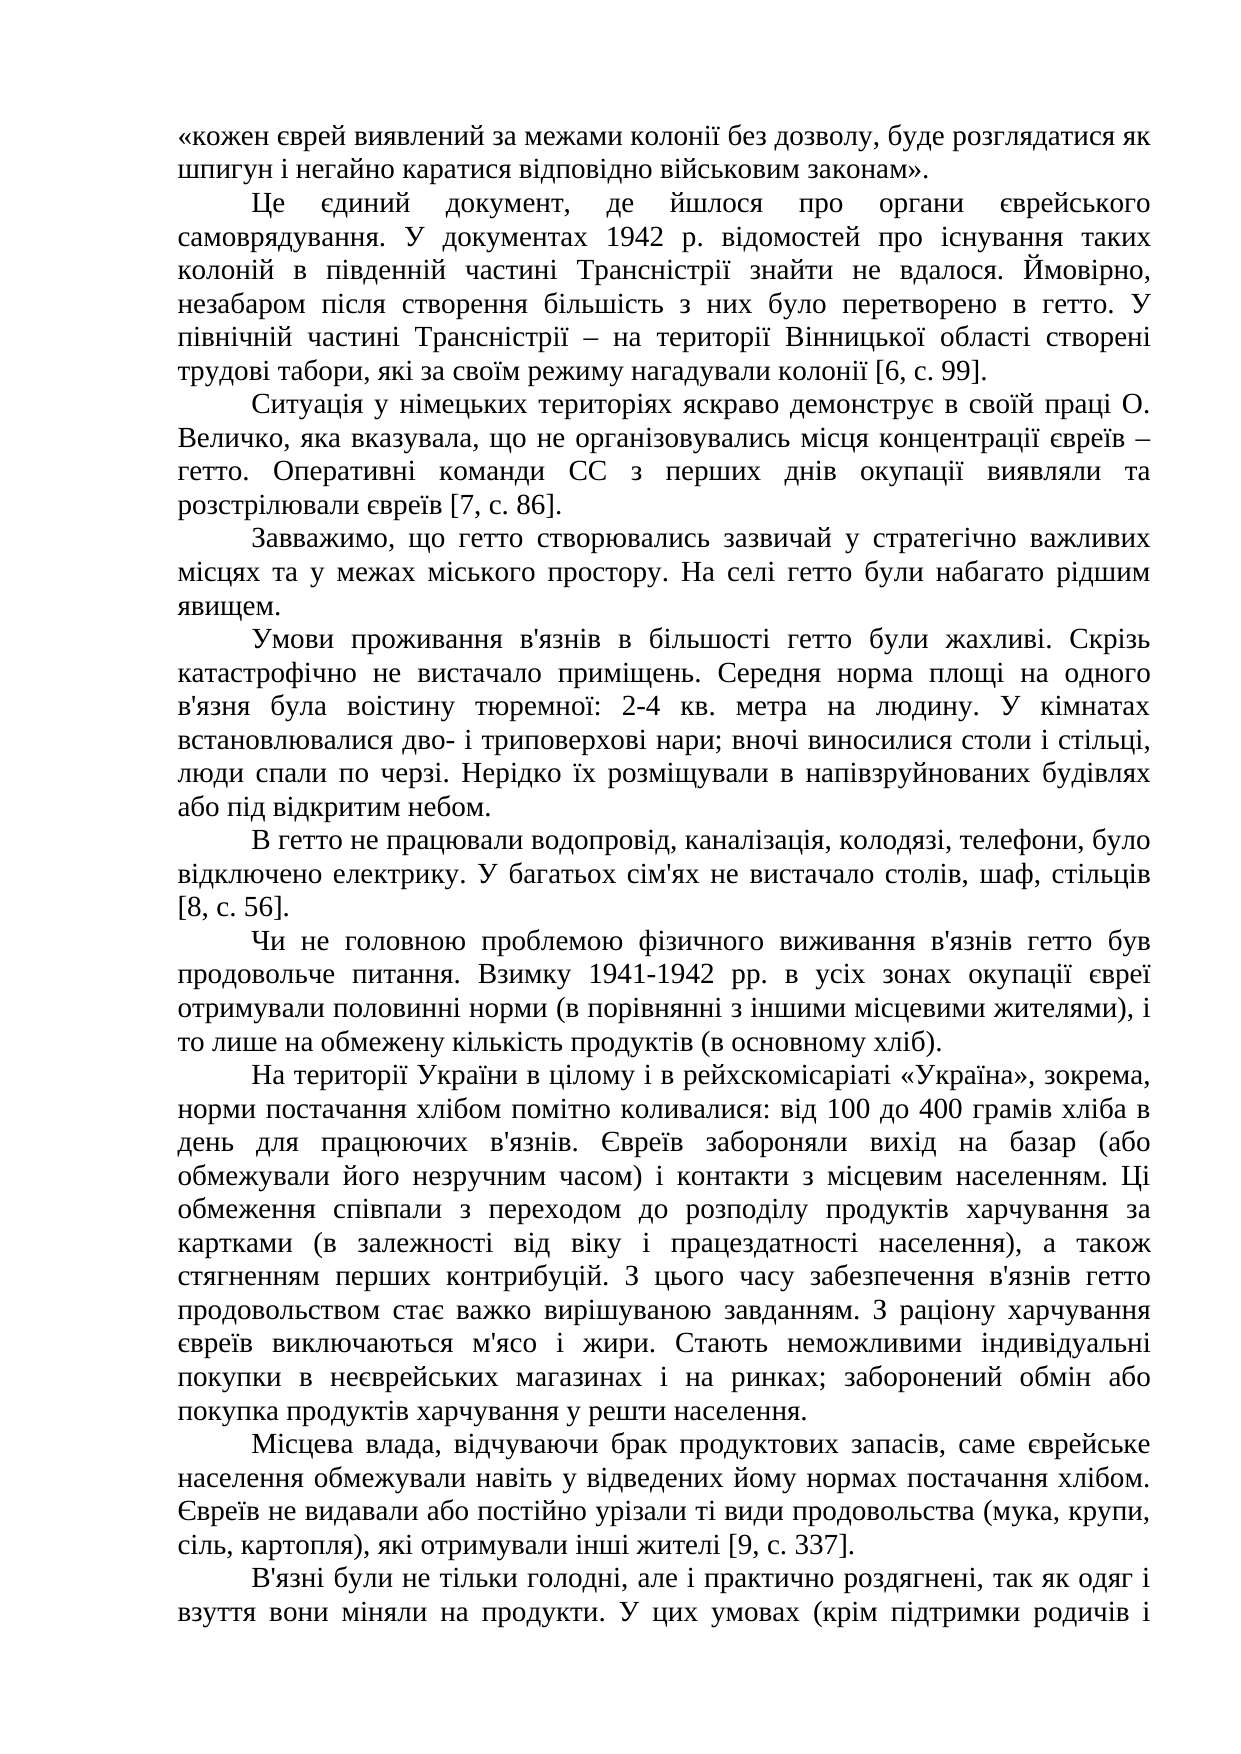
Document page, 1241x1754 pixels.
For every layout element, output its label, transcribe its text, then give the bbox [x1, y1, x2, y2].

text Завважимо, що гетто створювались зазвичай у стратегічно важливих місцях та у межах міського простору. На селі гетто були набагато рідшим явищем. [177, 521, 1152, 621]
text Місцева влада, відчуваючи брак продуктових запасів, саме єврейське населення обмежували навіть у відведених йому нормах постачання хлібом. Євреїв не видавали або постійно урізали ті види продовольства (мука, крупи, сіль, картопля), які отримували інші жителі [9, с. 337]. [177, 1426, 1152, 1560]
text Ситуація у німецьких територіях яскраво демонструє в своїй праці О. Величко, яка вказувала, що не організовувались місця концентрації євреїв – гетто. Оперативні команди СС з перших днів окупації виявляли та розстрілювали євреїв [7, с. 86]. [177, 386, 1152, 521]
text В гетто не працювали водопровід, каналізація, колодязі, телефони, було відключено електрику. У багатьох сім'ях не вистачало столів, шаф, стільців [8, с. 56]. [177, 822, 1152, 923]
text Це єдиний документ, де йшлося про органи єврейського самоврядування. У документах 1942 р. відомостей про існування таких колоній в південній частині Трансністрії знайти не вдалося. Ймовірно, незабаром після створення більшість з них було перетворено в гетто. У північній частині Трансністрії – на території Вінницької області створені трудові табори, які за своїм режиму нагадували колонії [6, с. 99]. [177, 185, 1152, 386]
text На території України в цілому і в рейхскомісаріаті «Україна», зокрема, норми постачання хлібом помітно коливалися: від 100 до хліба в день для працюючих в'язнів. Євреїв забороняли вихід на базар (або обмежували його незручним часом) і контакти з місцевим населенням. Ці обмеження співпали з переходом до розподілу продуктів харчування за картками (в залежності від віку і працездатності населення), а також стягненням перших контрибуцій. З цього часу забезпечення в'язнів гетто продовольством стає важко вирішуваною завданням. З раціону харчування євреїв виключаються м'ясо і жири. Стають неможливими індивідуальні покупки в неєврейських магазинах і на ринках; заборонений обмін або покупка продуктів харчування у решти населення. [177, 1057, 1152, 1426]
text Чи не головною проблемою фізичного виживання в'язнів гетто був продовольче питання. Взимку 1941-1942 рр. в усіх зонах окупації євреї отримували половинні норми (в порівнянні з іншими місцевими жителями), і то лише на обмежену кількість продуктів (в основному хліб). [177, 923, 1152, 1057]
text Умови проживання в'язнів в більшості гетто були жахливі. Скрізь катастрофічно не вистачало приміщень. Середня норма площі на одного в'язня була воістину тюремної: 2- на людину. У кімнатах встановлювалися дво- і триповерхові нари; вночі виносилися столи і стільці, люди спали по черзі. Нерідко їх розміщували в напівзруйнованих будівлях або під відкритим небом. [177, 621, 1152, 822]
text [177, 118, 1152, 185]
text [177, 1560, 1152, 1627]
